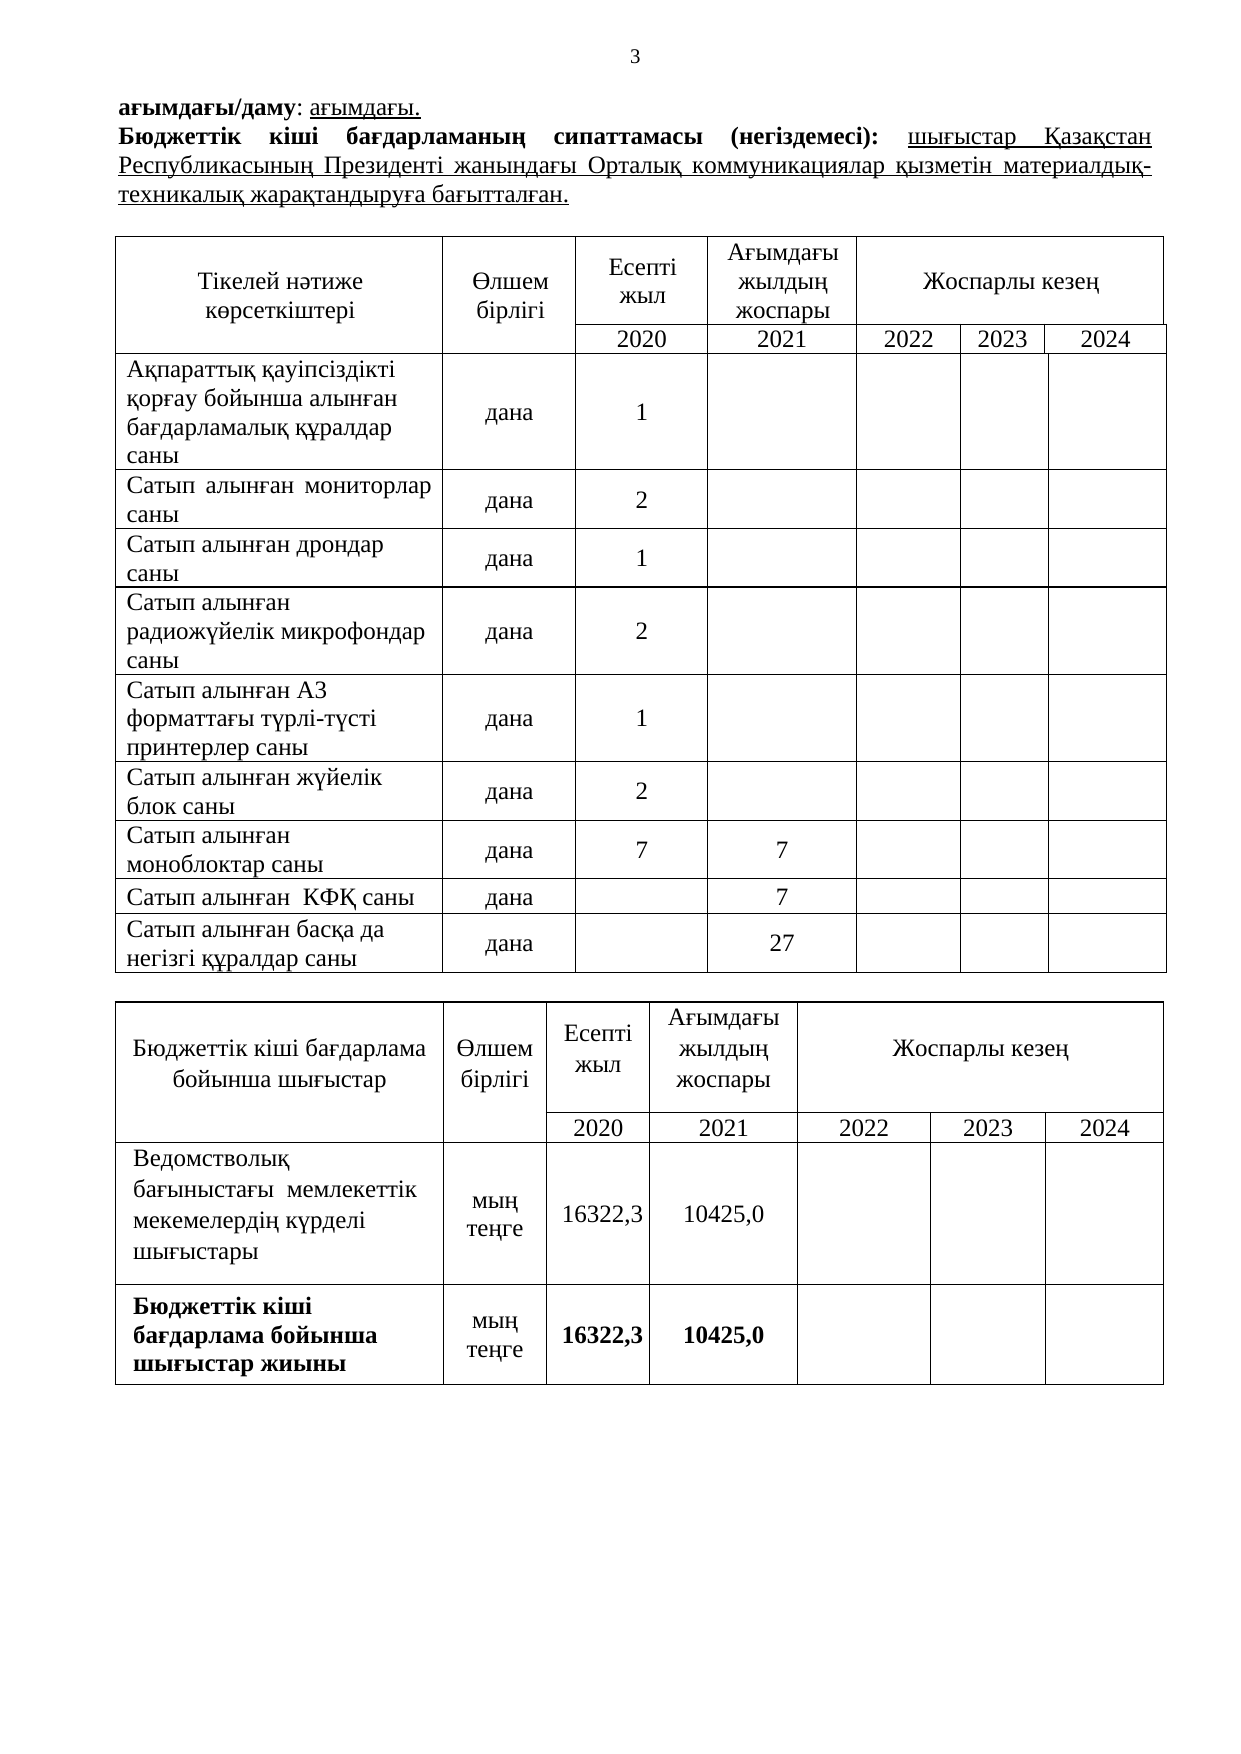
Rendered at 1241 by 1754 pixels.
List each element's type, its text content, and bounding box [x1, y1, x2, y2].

table_header Жоспарлы кезең [857, 237, 1163, 323]
table_cell [857, 914, 960, 972]
table_cell [708, 529, 856, 586]
table_cell Сатып алынған КФҚ саны [116, 879, 442, 913]
table_cell 7 [708, 879, 856, 913]
table_cell 2021 [708, 325, 856, 353]
table_cell [1049, 879, 1166, 913]
table_cell [961, 588, 1048, 674]
table_cell [708, 762, 856, 819]
table_cell Ақпараттық қауіпсіздікті қорғау бойынша алынған бағдарламалық құралдар саны [116, 354, 442, 469]
table_cell 7 [576, 821, 707, 878]
table_cell дана [443, 588, 575, 674]
table_cell Сатып алынған дрондар саны [116, 529, 442, 586]
table_cell [798, 1143, 930, 1284]
table_cell [857, 470, 960, 528]
table_cell дана [443, 354, 575, 469]
table_cell [857, 675, 960, 761]
table_header Тікелей нәтиже көрсеткіштері [116, 237, 442, 353]
table_cell [708, 354, 856, 469]
table_cell Сатып алынған радиожүйелік микрофондар саны [116, 588, 442, 674]
table_cell дана [443, 762, 575, 819]
table_header Жоспарлы кезең [798, 1003, 1163, 1112]
table_cell [708, 470, 856, 528]
table_cell 2 [576, 762, 707, 819]
table_cell [708, 588, 856, 674]
table_header Есепті жыл [576, 237, 707, 323]
table_cell 2021 [650, 1113, 797, 1142]
table_cell Бюджеттік кіші бағдарлама бойынша шығыстар жиыны [116, 1285, 443, 1383]
table_cell [857, 588, 960, 674]
table_header Ағымдағы жылдың жоспары [708, 237, 856, 323]
table_header Бюджеттік кіші бағдарлама бойынша шығыстар [116, 1003, 443, 1142]
table_cell [708, 675, 856, 761]
text Бюджеттік кіші бағдарламаның сипаттамасы (негіздемесі): шығыстар Қазақстан Республикасының Президенті жанындағы Орталық коммуникациялар қызметін материалдық-техникалық жарақтандыруға бағытталған. [118, 121, 1152, 175]
table_cell [1049, 354, 1166, 469]
table_cell дана [443, 675, 575, 761]
table_cell 2 [576, 588, 707, 674]
table_cell 2023 [961, 325, 1044, 353]
text ағымдағы/даму: ағымдағы. [118, 92, 1152, 121]
table_cell [961, 821, 1048, 878]
table_cell 27 [708, 914, 856, 972]
table_header Өлшем бірлігі [444, 1003, 546, 1142]
text Бюджеттік кіші бағдарламаның сипаттамасы (негіздемесі): шығыстар Қазақстан Республикасының Президенті жанындағы Орталық коммуникациялар қызметін материалдық-техникалық жарақтандыруға бағытталған. [118, 176, 1152, 207]
table_cell мың теңге [444, 1143, 546, 1284]
table_header Есепті жыл [547, 1003, 649, 1112]
table_cell 2022 [857, 325, 960, 353]
table_cell [1049, 914, 1166, 972]
table_cell дана [443, 914, 575, 972]
table_cell Сатып алынған мониторлар саны [116, 470, 442, 528]
table_cell [961, 675, 1048, 761]
table_cell [798, 1285, 930, 1383]
table_cell [576, 914, 707, 972]
table_cell [1049, 821, 1166, 878]
table_cell 2024 [1045, 325, 1166, 353]
table_cell Сатып алынған басқа да негізгі құралдар саны [116, 914, 442, 972]
table_cell [961, 879, 1048, 913]
table_cell 2023 [931, 1113, 1045, 1142]
table_cell Сатып алынған жүйелік блок саны [116, 762, 442, 819]
table_cell [1049, 762, 1166, 819]
table_cell [1046, 1143, 1163, 1284]
table_cell [576, 879, 707, 913]
table_cell [857, 354, 960, 469]
table_header Ағымдағы жылдың жоспары [650, 1003, 797, 1112]
table_cell [961, 354, 1048, 469]
table_cell 16322,3 [547, 1143, 649, 1284]
table_cell Ведомстволық бағыныстағы мемлекеттік мекемелердің күрделі шығыстары [116, 1143, 443, 1284]
table_cell мың теңге [444, 1285, 546, 1383]
table_cell [857, 821, 960, 878]
table_cell дана [443, 529, 575, 586]
table_cell дана [443, 470, 575, 528]
table_cell 1 [576, 354, 707, 469]
table_cell 10425,0 [650, 1143, 797, 1284]
table_cell [857, 762, 960, 819]
table_cell [1046, 1285, 1163, 1383]
table_cell [931, 1143, 1045, 1284]
table_cell 1 [576, 529, 707, 586]
table_cell 7 [708, 821, 856, 878]
table_cell [1049, 588, 1166, 674]
table_cell [857, 879, 960, 913]
table_cell 16322,3 [547, 1285, 649, 1383]
table_cell [1049, 470, 1166, 528]
table_cell [961, 529, 1048, 586]
table_cell [931, 1285, 1045, 1383]
table_cell [857, 529, 960, 586]
table_cell 1 [576, 675, 707, 761]
table_cell [961, 914, 1048, 972]
table_cell Сатып алынған А3 форматтағы түрлі-түсті принтерлер саны [116, 675, 442, 761]
table_cell 2020 [576, 325, 707, 353]
table_cell [1049, 675, 1166, 761]
table_cell 2024 [1046, 1113, 1163, 1142]
table_cell 10425,0 [650, 1285, 797, 1383]
table_cell дана [443, 879, 575, 913]
table_header Өлшем бірлігі [443, 237, 575, 353]
table_cell [1049, 529, 1166, 586]
table_cell дана [443, 821, 575, 878]
table_cell 2 [576, 470, 707, 528]
table_cell [961, 762, 1048, 819]
table_cell [961, 470, 1048, 528]
table_cell 2022 [798, 1113, 930, 1142]
table_cell 2020 [547, 1113, 649, 1142]
table_cell Сатып алынған моноблоктар саны [116, 821, 442, 878]
